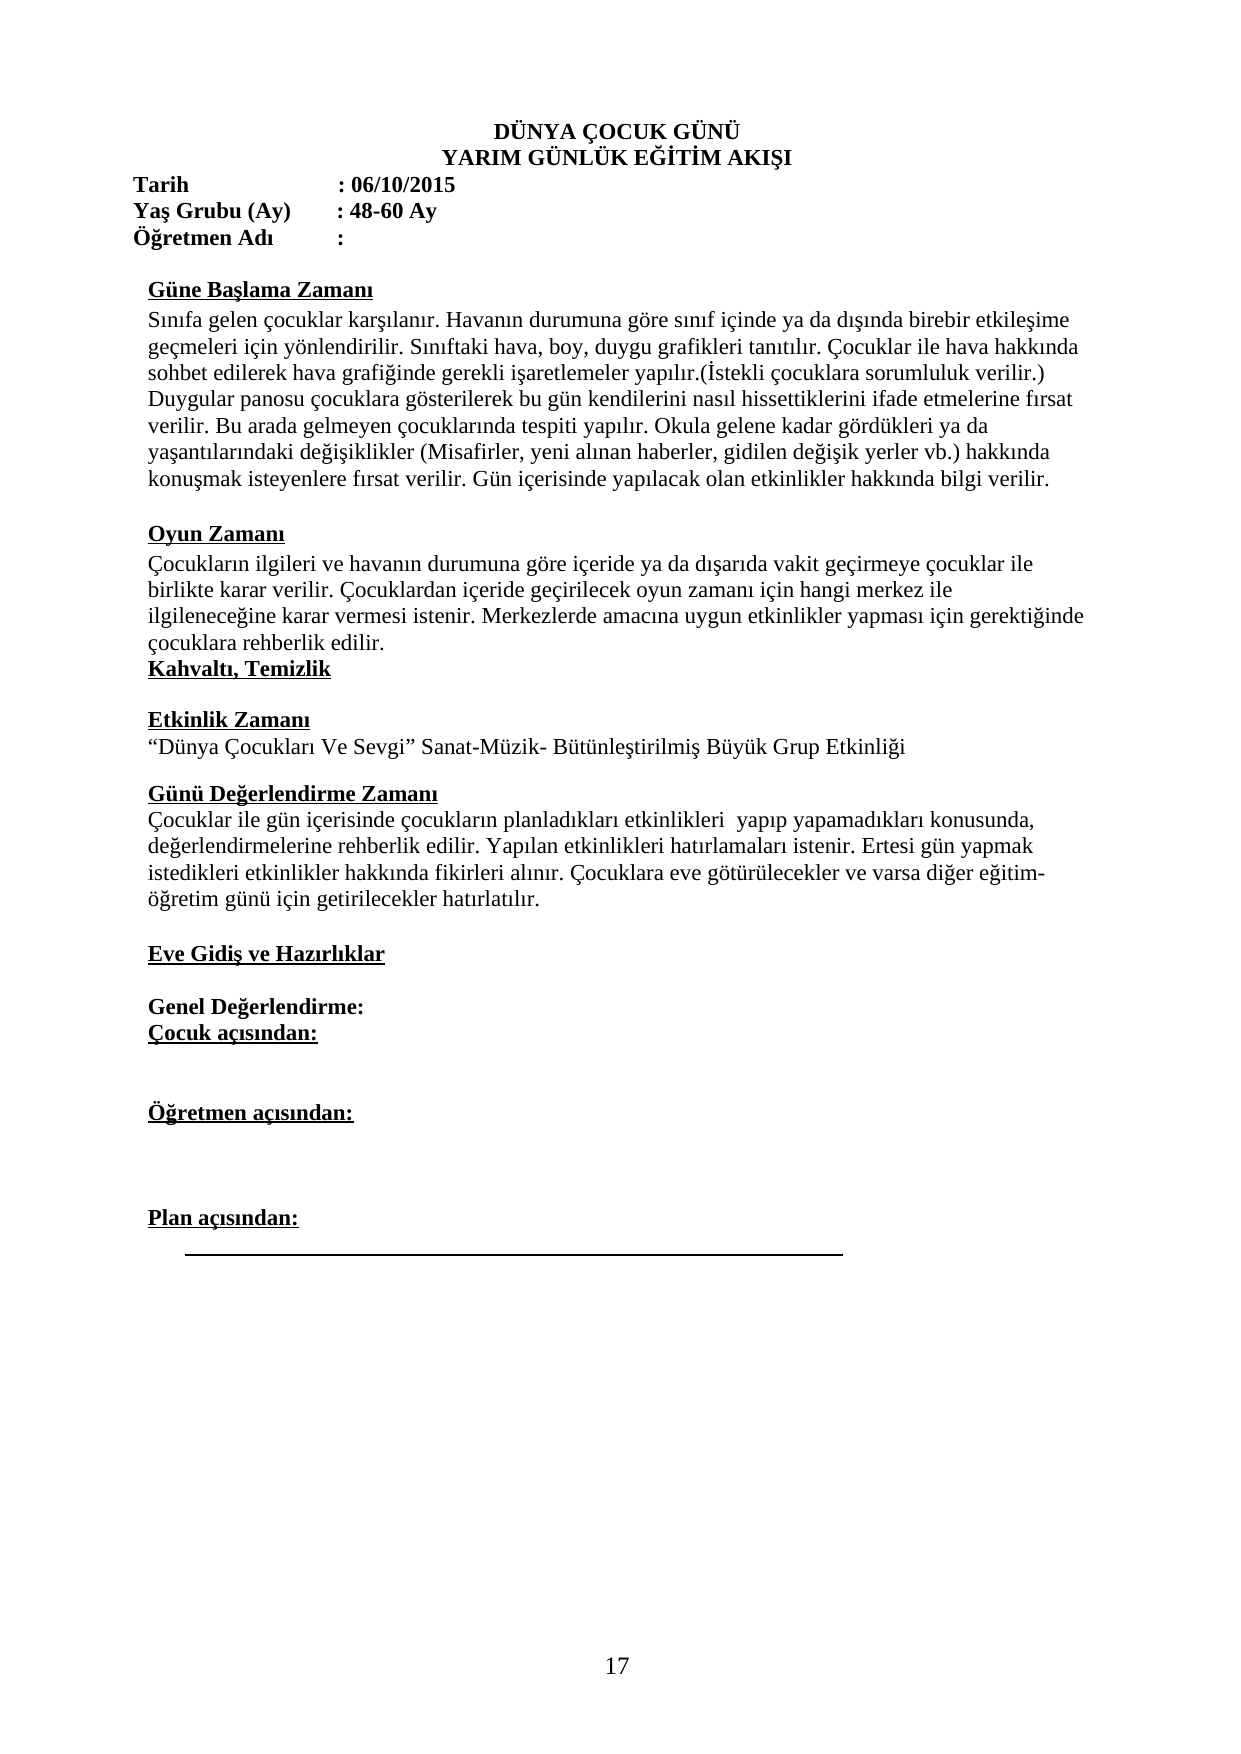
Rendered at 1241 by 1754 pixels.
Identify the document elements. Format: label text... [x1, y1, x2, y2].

list Etkinlik Zamanı [148, 706, 1086, 733]
text Çocuk açısından: [148, 1019, 1086, 1046]
list “Dünya Çocukları Ve Sevgi” Sanat-Müzik- Bütünleştirilmiş Büyük Grup Etkinliği [148, 733, 1086, 759]
text Oyun Zamanı [148, 520, 1086, 546]
text Çocukların ilgileri ve havanın durumuna göre içeride ya da dışarıda vakit geçirmeye çocuklar ile birlikte karar verilir. Çocuklardan içeride geçirilecek oyun zamanı için hangi merkez ile ilgileneceğine karar vermesi istenir. Merkezlerde amacına uygun etkinlikler yapması için gerektiğinde çocuklara rehberlik edilir. [148, 550, 1086, 655]
text Güne Başlama Zamanı [148, 276, 1086, 303]
text Çocuklar ile gün içerisinde çocukların planladıkları etkinlikleri yapıp yapamadıkları konusunda, değerlendirmelerine rehberlik edilir. Yapılan etkinlikleri hatırlamaları istenir. Ertesi gün yapmak istedikleri etkinlikler hakkında fikirleri alınır. Çocuklara eve götürülecekler ve varsa diğer eğitim-öğretim günü için getirilecekler hatırlatılır. [148, 806, 1086, 912]
text Kahvaltı, Temizlik [148, 655, 1086, 682]
text Günü Değerlendirme Zamanı [148, 780, 1086, 806]
text Tarih : 06/10/2015 [133, 171, 1086, 197]
text Yaş Grubu (Ay) : 48-60 Ay [133, 197, 1086, 223]
text Sınıfa gelen çocuklar karşılanır. Havanın durumuna göre sınıf içinde ya da dışında birebir etkileşime geçmeleri için yönlendirilir. Sınıftaki hava, boy, duygu grafikleri tanıtılır. Çocuklar ile hava hakkında sohbet edilerek hava grafiğinde gerekli işaretlemeler yapılır.(İstekli çocuklara sorumluluk verilir.) Duygular panosu çocuklara gösterilerek bu gün kendilerini nasıl hissettiklerini ifade etmelerine fırsat verilir. Bu arada gelmeyen çocuklarında tespiti yapılır. Okula gelene kadar gördükleri ya da yaşantılarındaki değişiklikler (Misafirler, yeni alınan haberler, gidilen değişik yerler vb.) hakkında konuşmak isteyenlere fırsat verilir. Gün içerisinde yapılacak olan etkinlikler hakkında bilgi verilir. [148, 306, 1086, 491]
text Öğretmen Adı : [133, 223, 1086, 250]
text Eve Gidiş ve Hazırlıklar [148, 940, 1086, 967]
text Plan açısından: [148, 1204, 1086, 1230]
text Genel Değerlendirme: [148, 993, 1086, 1019]
text DÜNYA ÇOCUK GÜNÜ [148, 118, 1086, 144]
text YARIM GÜNLÜK EĞİTİM AKIŞI [148, 144, 1086, 171]
text Öğretmen açısından: [148, 1098, 1086, 1125]
